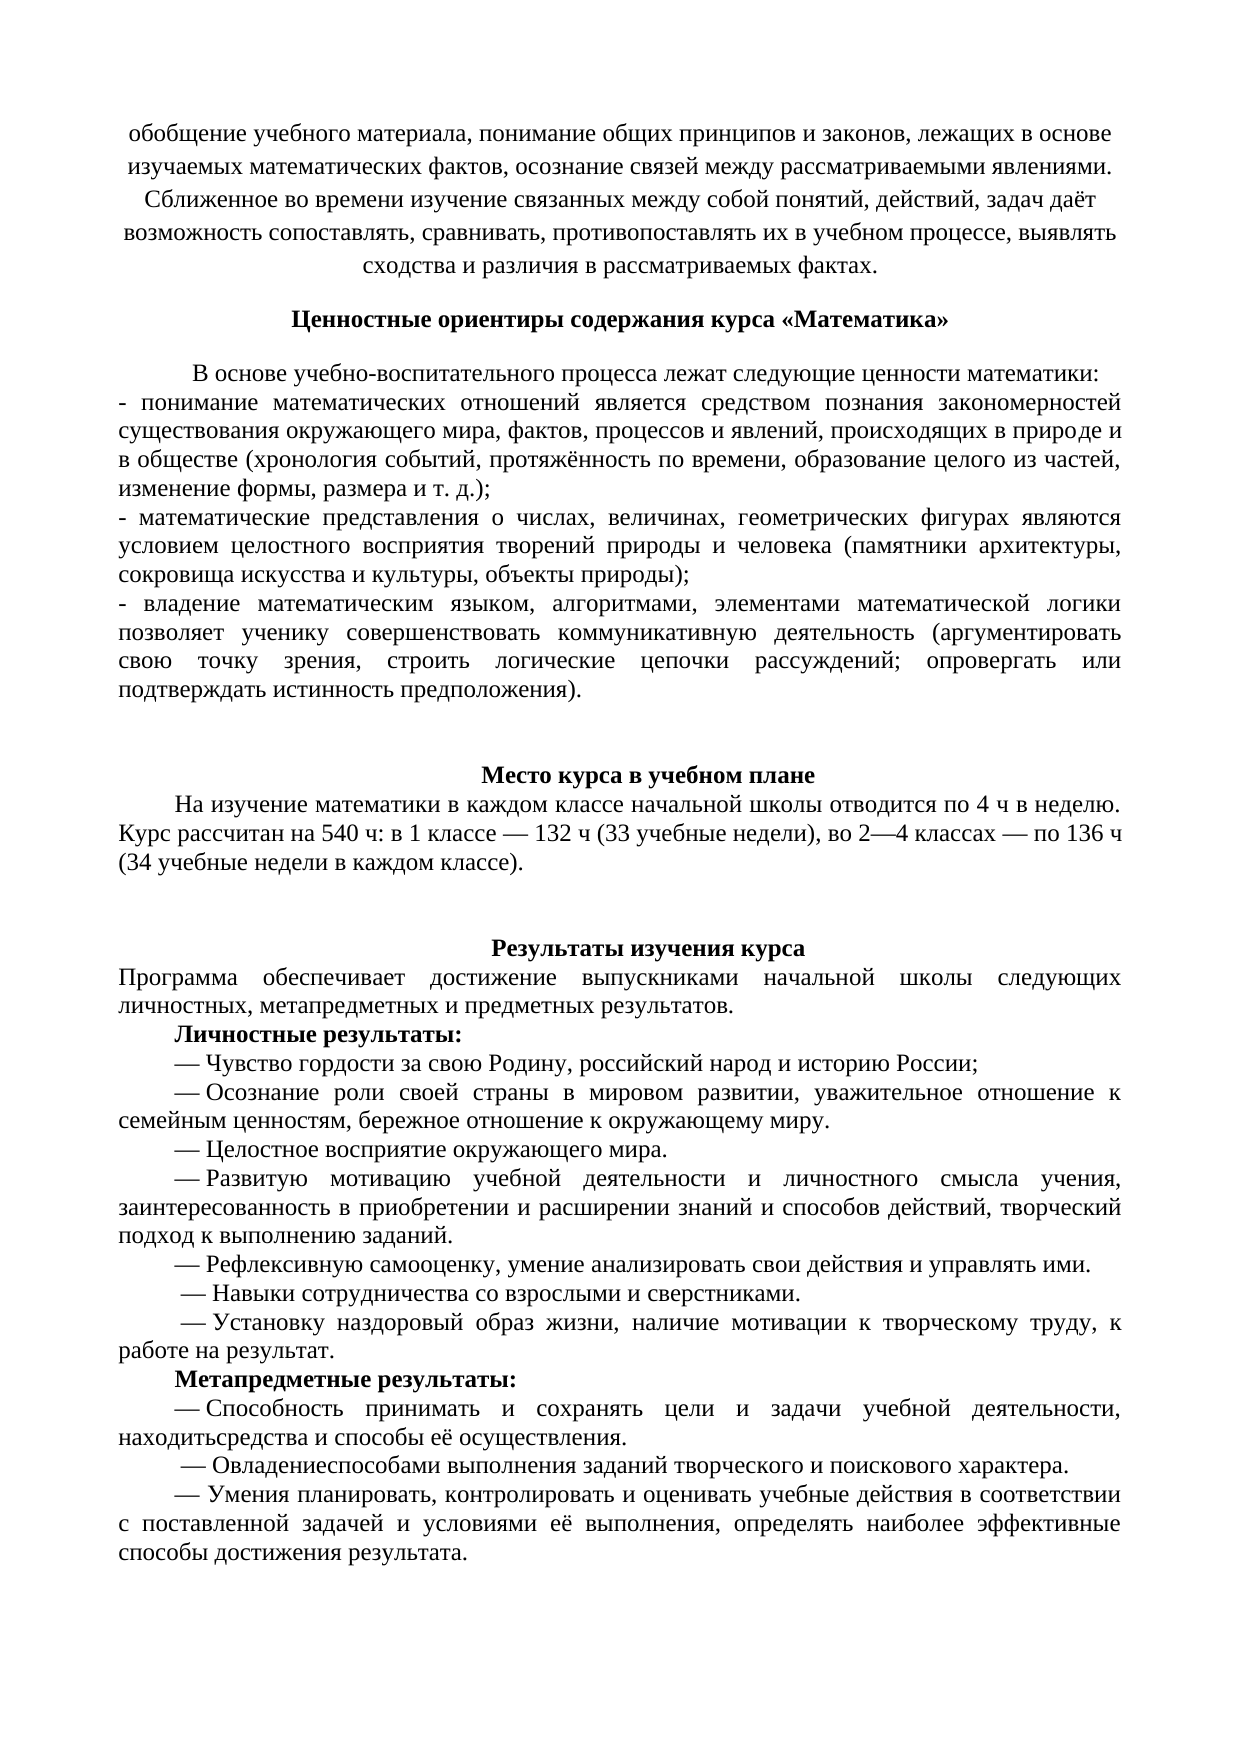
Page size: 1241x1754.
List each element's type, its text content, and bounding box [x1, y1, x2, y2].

text Результаты изучения курса [118, 933, 1122, 962]
text Программа обеспечивает достижение выпускниками начальной школы следующих личностных, метапредметных и предметных результатов. [118, 962, 1122, 1019]
text — Умения планировать, контролировать и оценивать учебные действия в соответствии с поставленной задачей и условиями её выполнения, определять наиболее эффективные способы достижения результата. [118, 1479, 1122, 1565]
text — Осознание роли своей страны в мировом развитии, уважительное отношение к семейным ценностям, бережное отношение к окружающему миру. [118, 1077, 1122, 1134]
text - понимание математических отношений является средством познания закономерностей существования окружающего мира, фактов, процессов и явлений, происходящих в природе и в обществе (хронология событий, протяжённость по времени, образование целого из частей, изменение формы, размера и т. д.); [118, 387, 1122, 502]
text — Навыки сотрудничества со взрослыми и сверстниками. [118, 1278, 1122, 1307]
text - владение математическим языком, алгоритмами, элементами математической логики позволяет ученику совершенствовать коммуникативную деятельность (аргументировать свою точку зрения, строить логические цепочки рассуждений; опровергать или подтверждать истинность предположения). [118, 588, 1122, 703]
text — Развитую мотивацию учебной деятельности и личностного смысла учения, заинтересованность в приобретении и расширении знаний и способов действий, творческий подход к выполнению заданий. [118, 1163, 1122, 1249]
text Метапредметные результаты: [118, 1364, 1122, 1393]
text — Установку наздоровый образ жизни, наличие мотивации к творческому труду, к работе на результат. [118, 1307, 1122, 1364]
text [118, 118, 1122, 279]
text — Рефлексивную самооценку, умение анализировать свои действия и управлять ими. [118, 1249, 1122, 1278]
text — Овладениеспособами выполнения заданий творческого и поискового характера. [118, 1450, 1122, 1479]
text - математические представления о числах, величинах, геометрических фигурах являются условием целостного восприятия творений природы и человека (памятники архитектуры, сокровища искусства и культуры, объекты природы); [118, 502, 1122, 588]
text — Чувство гордости за свою Родину, российский народ и историю России; [118, 1048, 1122, 1077]
text Ценностные ориентиры содержания курса «Математика» [118, 304, 1122, 333]
text Место курса в учебном плане [118, 760, 1122, 789]
text В основе учебно-воспитательного процесса лежат следующие ценности математики: [118, 358, 1122, 387]
text — Целостное восприятие окружающего мира. [118, 1134, 1122, 1163]
text На изучение математики в каждом классе начальной школы отводится по 4 ч в неделю. Курс рассчитан на 540 ч: в 1 классе — 132 ч (33 учебные недели), во 2—4 классах — по 136 ч (34 учебные недели в каждом классе). [118, 789, 1122, 875]
text — Способность принимать и сохранять цели и задачи учебной деятельности, находитьсредства и способы её осуществления. [118, 1393, 1122, 1450]
text Личностные результаты: [118, 1019, 1122, 1048]
